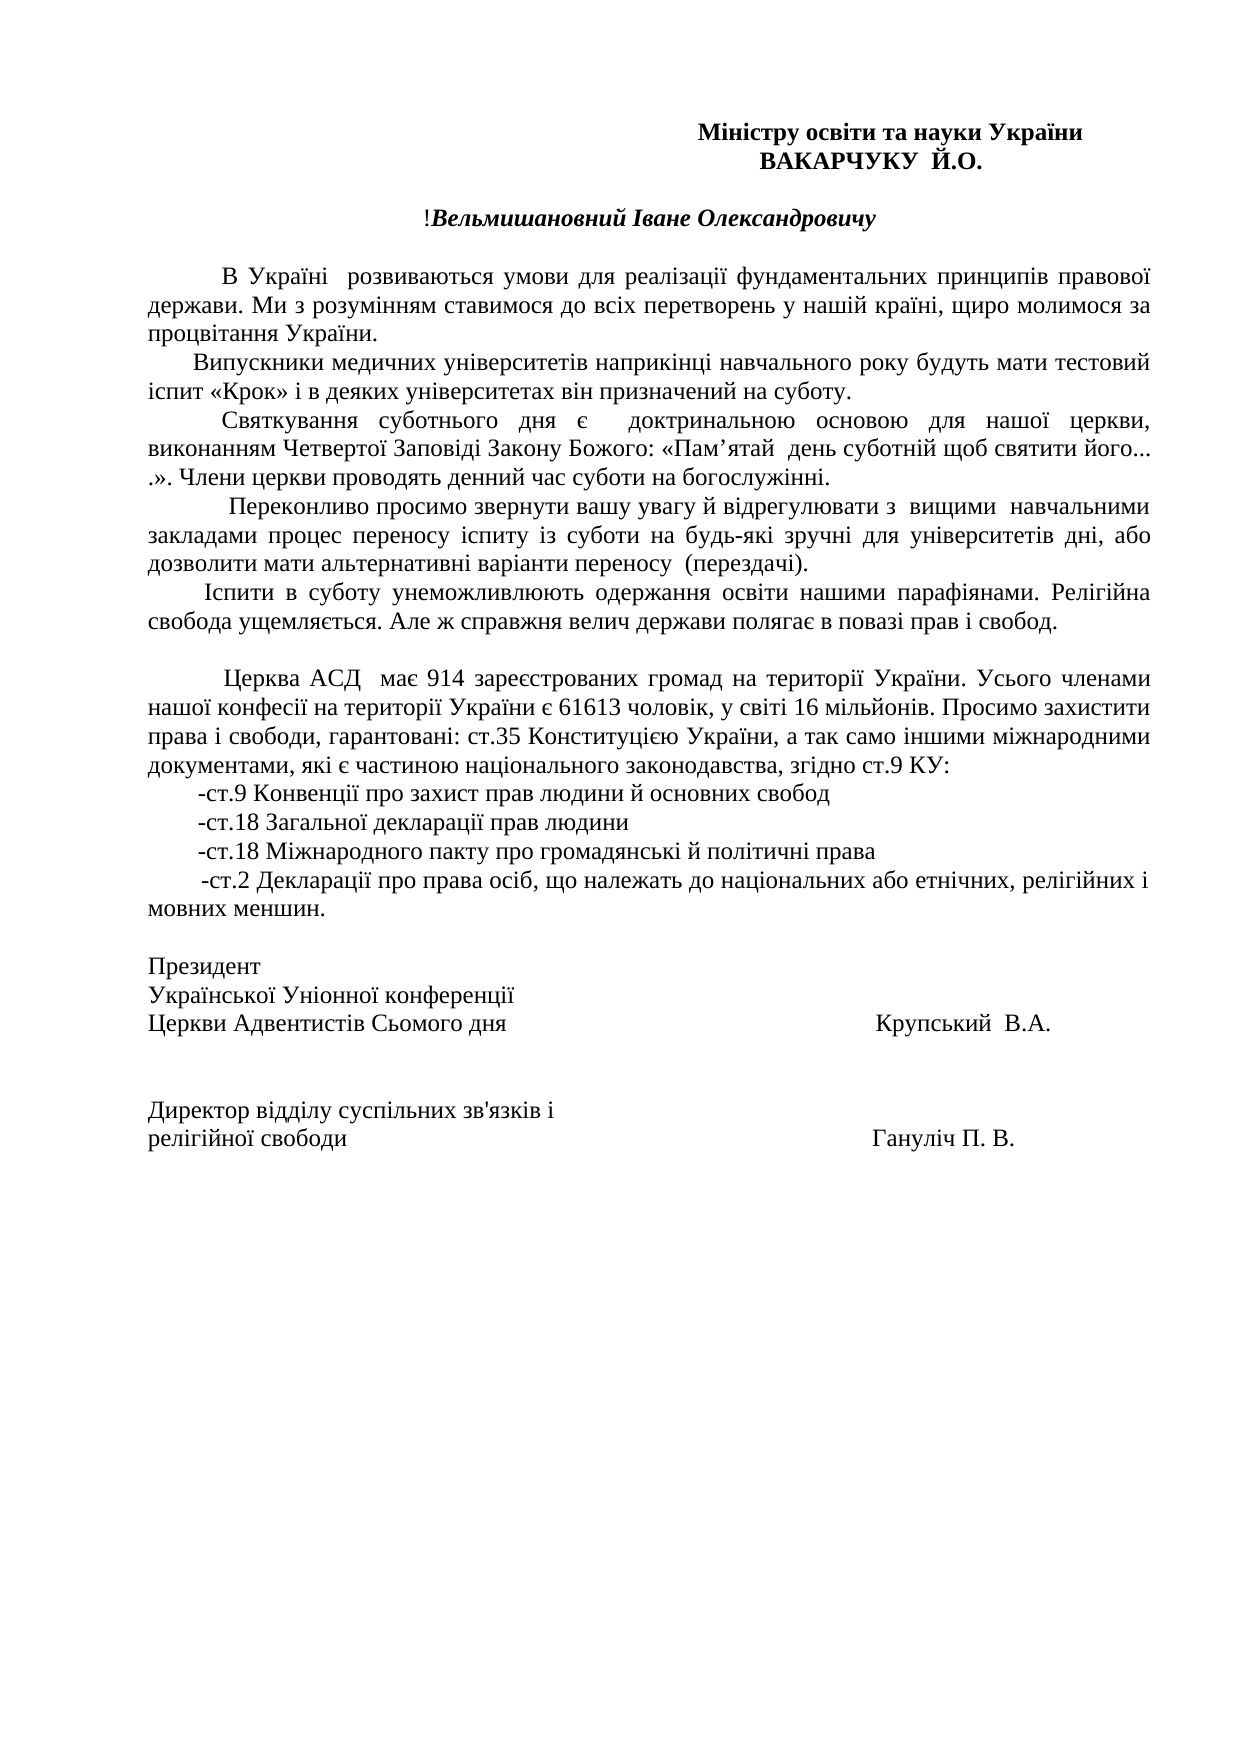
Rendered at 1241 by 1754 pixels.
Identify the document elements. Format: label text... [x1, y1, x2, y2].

text В Україні розвиваються умови для реалізації фундаментальних принципів правової держави. Ми з розумінням ставимося до всіх перетворень у нашій країні, щиро молимося за процвітання України. [148, 261, 1152, 347]
text Директор відділу суспільних зв'язків і [148, 1095, 1152, 1123]
text Президент [148, 951, 1152, 980]
text Української Уніонної конференції [148, 980, 1152, 1008]
text ВАКАРЧУКУ Й.О. [590, 146, 1152, 175]
text -ст.9 Конвенції про захист прав людини й основних свобод [148, 778, 1152, 807]
text Іспити в суботу унеможливлюють одержання освіти нашими парафіянами. Релігійна свобода ущемляється. Але ж справжня велич держави полягає в повазі прав і свобод. [148, 577, 1152, 635]
text Випускники медичних університетів наприкінці навчального року будуть мати тестовий іспит «Крок» і в деяких університетах він призначений на суботу. [148, 347, 1152, 405]
text Вельмишановний Іване Олександровичу! [148, 203, 1152, 232]
text Переконливо просимо звернути вашу увагу й відрегулювати з вищими навчальними закладами процес переносу іспиту із суботи на будь-які зручні для університетів дні, або дозволити мати альтернативні варіанти переносу (перездачі). [148, 491, 1152, 577]
text Міністру освіти та науки України [148, 117, 1152, 146]
text Церква АСД має 914 зареєстрованих громад на території України. Усього членами нашої конфесії на території України є 61613 чоловік, у світі 16 мільйонів. Просимо захистити права і свободи, гарантовані: ст.35 Конституцією України, а так само іншими міжнародними документами, які є частиною національного законодавства, згідно ст.9 КУ: [148, 663, 1152, 778]
text -ст.18 Міжнародного пакту про громадянські й політичні права [148, 836, 1152, 865]
text релігійної свободи Гануліч П. В. [148, 1123, 1152, 1152]
text -ст.18 Загальної декларації прав людини [148, 807, 1152, 836]
text -ст.2 Декларації про права осіб, що належать до національних або етнічних, релігійних і мовних меншин. [148, 865, 1152, 922]
text Святкування суботнього дня є доктринальною основою для нашої церкви, виконанням Четвертої Заповіді Закону Божого: «Пам’ятай день суботній щоб святити його... .». Члени церкви проводять денний час суботи на богослужінні. [148, 405, 1152, 491]
text Церкви Адвентистів Сьомого дня Крупський В.А. [148, 1008, 1152, 1037]
